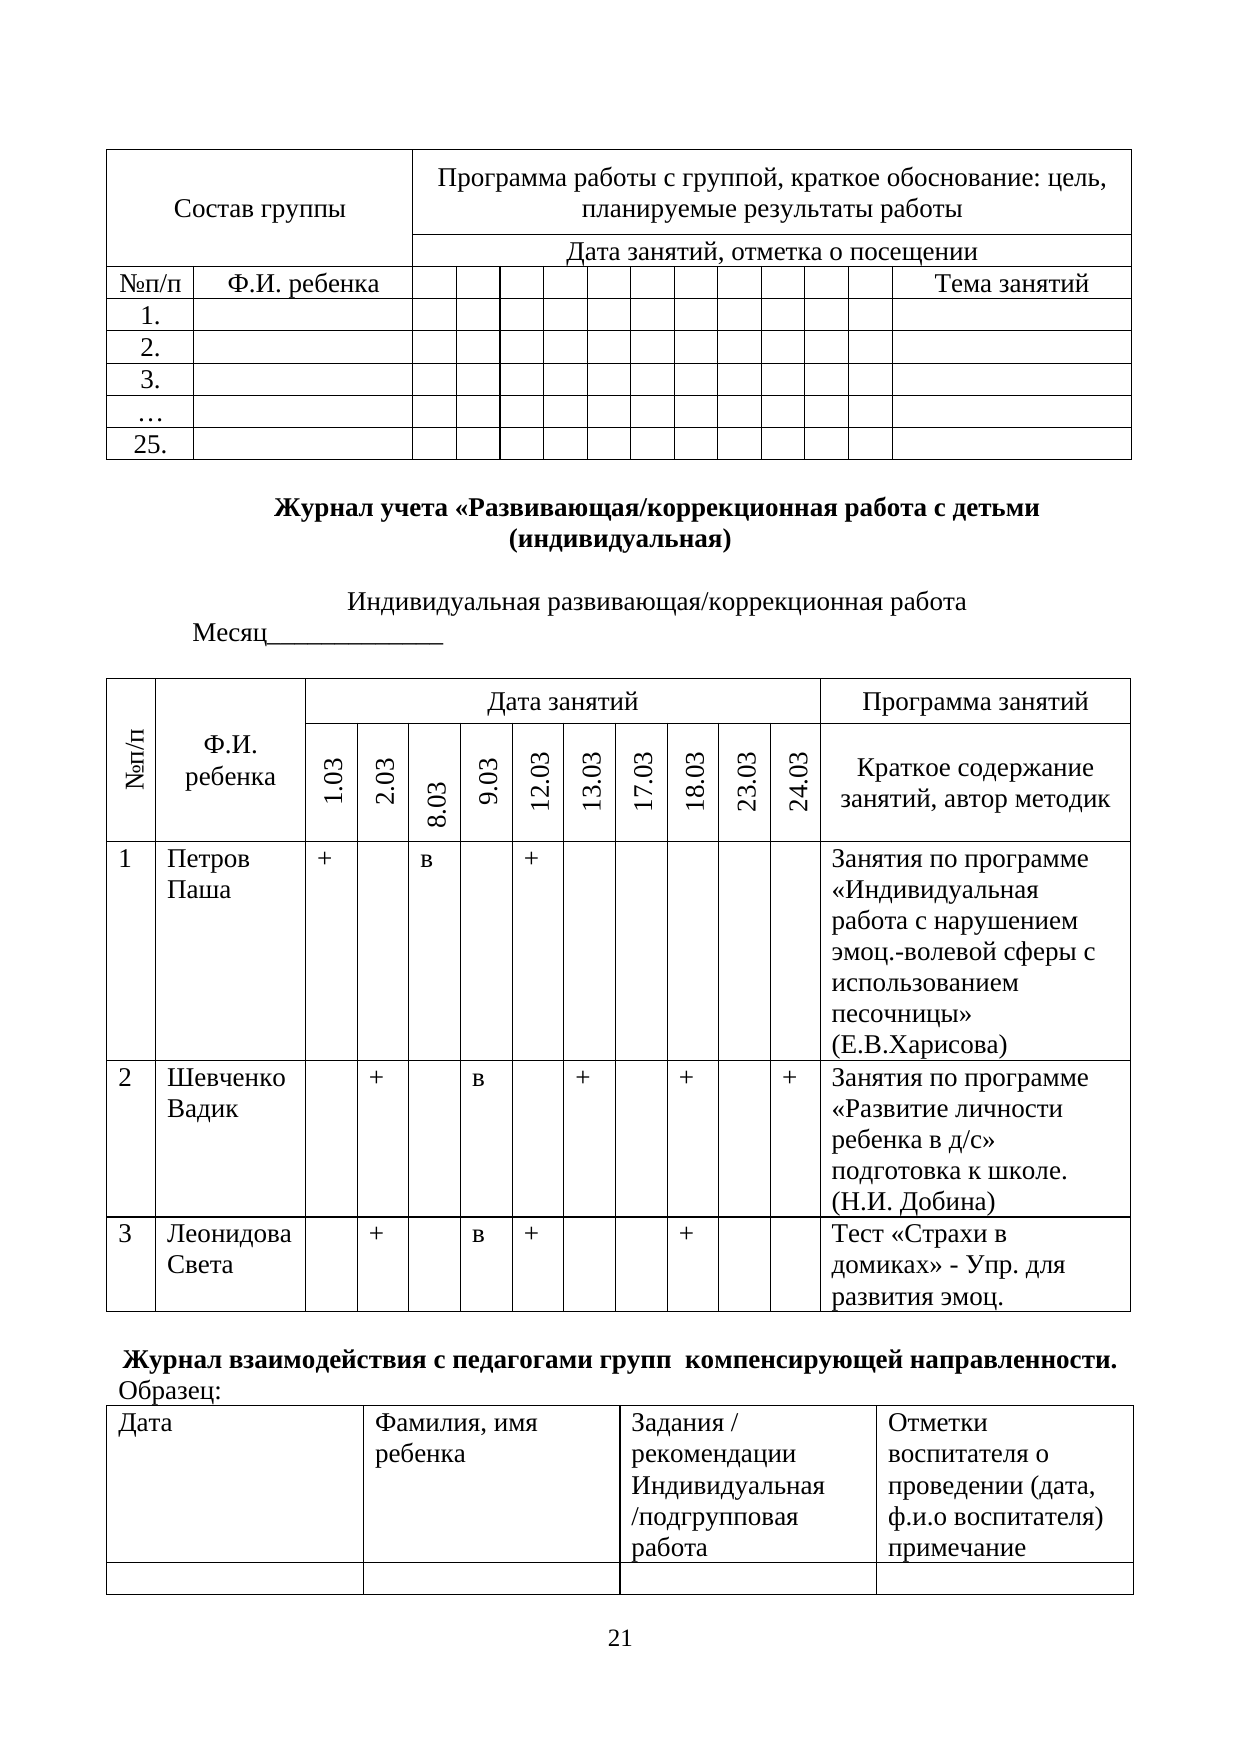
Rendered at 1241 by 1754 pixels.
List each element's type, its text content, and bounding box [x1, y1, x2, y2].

table_cell [718, 364, 761, 394]
table_cell [762, 267, 804, 298]
table_cell Тема занятий [893, 267, 1131, 298]
table_cell [513, 1061, 563, 1216]
table_cell [719, 842, 770, 1060]
table_cell [544, 364, 587, 394]
table_cell [621, 1563, 876, 1594]
table_cell №п/п [107, 267, 193, 298]
table_cell [616, 1061, 667, 1216]
table_cell [588, 331, 630, 362]
table_cell + [358, 1218, 408, 1311]
table_header Состав группы [107, 150, 412, 266]
table_cell [631, 364, 674, 394]
table_cell [588, 364, 630, 394]
table_cell 1.03 [306, 724, 357, 841]
table_cell [893, 364, 1131, 394]
table_cell [457, 396, 499, 427]
table_header Дата занятий [306, 679, 820, 722]
table_cell Леонидова Света [156, 1218, 305, 1311]
table_cell [762, 299, 804, 330]
table_cell [675, 299, 717, 330]
table_cell [631, 299, 674, 330]
table_cell [877, 1563, 1133, 1594]
table_header Дата [107, 1406, 363, 1562]
table_cell [805, 299, 848, 330]
table_cell [849, 267, 892, 298]
table_cell Тест «Страхи в домиках» - Упр. для развития эмоц. [821, 1218, 1130, 1311]
table_cell [501, 396, 543, 427]
table_cell в [461, 1218, 512, 1311]
table_cell [719, 1061, 770, 1216]
table_cell [194, 428, 412, 459]
table_cell [501, 331, 543, 362]
text Образец: [118, 1374, 1122, 1405]
table_cell [413, 364, 456, 394]
table_cell [413, 267, 456, 298]
table_cell [501, 364, 543, 394]
table_cell [544, 299, 587, 330]
table_cell 3 [107, 1218, 155, 1311]
table_cell [501, 299, 543, 330]
table_cell [457, 299, 499, 330]
table_cell 2.03 [358, 724, 408, 841]
table_cell + [668, 1061, 718, 1216]
table_cell [719, 1218, 770, 1311]
table_cell 24.03 [771, 724, 820, 841]
table_cell [461, 842, 512, 1060]
table_cell [893, 331, 1131, 362]
table_cell 25. [107, 428, 193, 459]
table_cell [849, 299, 892, 330]
table_cell [194, 364, 412, 394]
table_cell Шевченко Вадик [156, 1061, 305, 1216]
table_cell [306, 1218, 357, 1311]
table_cell в [461, 1061, 512, 1216]
table_cell 3. [107, 364, 193, 394]
table_cell [631, 396, 674, 427]
table_cell [501, 267, 543, 298]
table_cell в [409, 842, 460, 1060]
table_cell + [513, 842, 563, 1060]
table_cell [544, 331, 587, 362]
table_cell [306, 1061, 357, 1216]
table_cell [805, 428, 848, 459]
text Журнал взаимодействия с педагогами групп компенсирующей направленности. [118, 1343, 1122, 1374]
table_cell 8.03 [409, 724, 460, 841]
table_header Задания / рекомендации Индивидуальная /подгрупповая работа [621, 1406, 876, 1562]
table_cell [675, 331, 717, 362]
table_cell [893, 299, 1131, 330]
table_cell [631, 331, 674, 362]
table_header Отметки воспитателя о проведении (дата, ф.и.о воспитателя) примечание [877, 1406, 1133, 1562]
table_cell + [358, 1061, 408, 1216]
table_cell [544, 428, 587, 459]
table_cell [564, 842, 615, 1060]
table_cell [364, 1563, 619, 1594]
table_cell [675, 267, 717, 298]
text Месяц_____________ [118, 616, 1122, 647]
table_cell [358, 842, 408, 1060]
table_cell [675, 364, 717, 394]
text Журнал учета «Развивающая/коррекционная работа с детьми (индивидуальная) [118, 491, 1122, 553]
table_header Программа работы с группой, краткое обоснование: цель, планируемые результаты работы [413, 150, 1131, 234]
table_cell [616, 842, 667, 1060]
table_cell 13.03 [564, 724, 615, 841]
table_cell [762, 428, 804, 459]
table_cell [409, 1218, 460, 1311]
table_cell [194, 331, 412, 362]
table_cell [893, 396, 1131, 427]
table_cell [718, 299, 761, 330]
table_header Ф.И. ребенка [156, 679, 305, 841]
table_cell Ф.И. ребенка [194, 267, 412, 298]
table_cell [501, 428, 543, 459]
table_cell [413, 396, 456, 427]
table_cell [409, 1061, 460, 1216]
table_cell + [306, 842, 357, 1060]
table_cell [849, 396, 892, 427]
table_cell [588, 428, 630, 459]
table_header Фамилия, имя ребенка [364, 1406, 619, 1562]
table_cell [457, 364, 499, 394]
table_cell [675, 428, 717, 459]
table_cell Краткое содержание занятий, автор методик [821, 724, 1130, 841]
table_cell [805, 396, 848, 427]
table_cell [107, 1563, 363, 1594]
table_cell [413, 331, 456, 362]
table_cell [762, 364, 804, 394]
table_cell [631, 428, 674, 459]
table_cell [771, 1218, 820, 1311]
text Индивидуальная развивающая/коррекционная работа [118, 584, 1122, 616]
table_cell [457, 331, 499, 362]
table_cell [194, 396, 412, 427]
table_cell [718, 267, 761, 298]
table_cell [194, 299, 412, 330]
table_cell 2 [107, 1061, 155, 1216]
table_cell [718, 331, 761, 362]
table_cell + [771, 1061, 820, 1216]
table_cell … [107, 396, 193, 427]
table_cell [805, 331, 848, 362]
table_cell [564, 1218, 615, 1311]
table_cell [849, 331, 892, 362]
table_cell 17.03 [616, 724, 667, 841]
table_cell [413, 299, 456, 330]
table_cell 12.03 [513, 724, 563, 841]
table_cell Занятия по программе «Развитие личности ребенка в д/с» подготовка к школе. (Н.И. Добина) [821, 1061, 1130, 1216]
table_cell [893, 428, 1131, 459]
table_cell [849, 428, 892, 459]
table_cell [805, 267, 848, 298]
table_cell Петров Паша [156, 842, 305, 1060]
table_cell [675, 396, 717, 427]
table_cell [544, 396, 587, 427]
table_cell 18.03 [668, 724, 718, 841]
table_cell [588, 396, 630, 427]
table_cell + [513, 1218, 563, 1311]
table_cell 1. [107, 299, 193, 330]
table_header Программа занятий [821, 679, 1130, 722]
table_cell [413, 428, 456, 459]
table_cell [588, 299, 630, 330]
table_cell 9.03 [461, 724, 512, 841]
table_cell [849, 364, 892, 394]
table_cell [668, 842, 718, 1060]
table_cell [588, 267, 630, 298]
table_cell [544, 267, 587, 298]
table_cell [805, 364, 848, 394]
table_cell + [668, 1218, 718, 1311]
table_header №п/п [107, 679, 155, 841]
table_cell [616, 1218, 667, 1311]
table_cell 1 [107, 842, 155, 1060]
table_cell [771, 842, 820, 1060]
table_cell Дата занятий, отметка о посещении [413, 235, 1131, 266]
table_cell + [564, 1061, 615, 1216]
table_cell [762, 331, 804, 362]
table_cell 2. [107, 331, 193, 362]
table_cell [762, 396, 804, 427]
table_cell Занятия по программе «Индивидуальная работа с нарушением эмоц.-волевой сферы с использованием песочницы» (Е.В.Харисова) [821, 842, 1130, 1060]
table_cell [718, 396, 761, 427]
table_cell [631, 267, 674, 298]
table_cell [718, 428, 761, 459]
table_cell [457, 428, 499, 459]
table_cell 23.03 [719, 724, 770, 841]
table_cell [457, 267, 499, 298]
